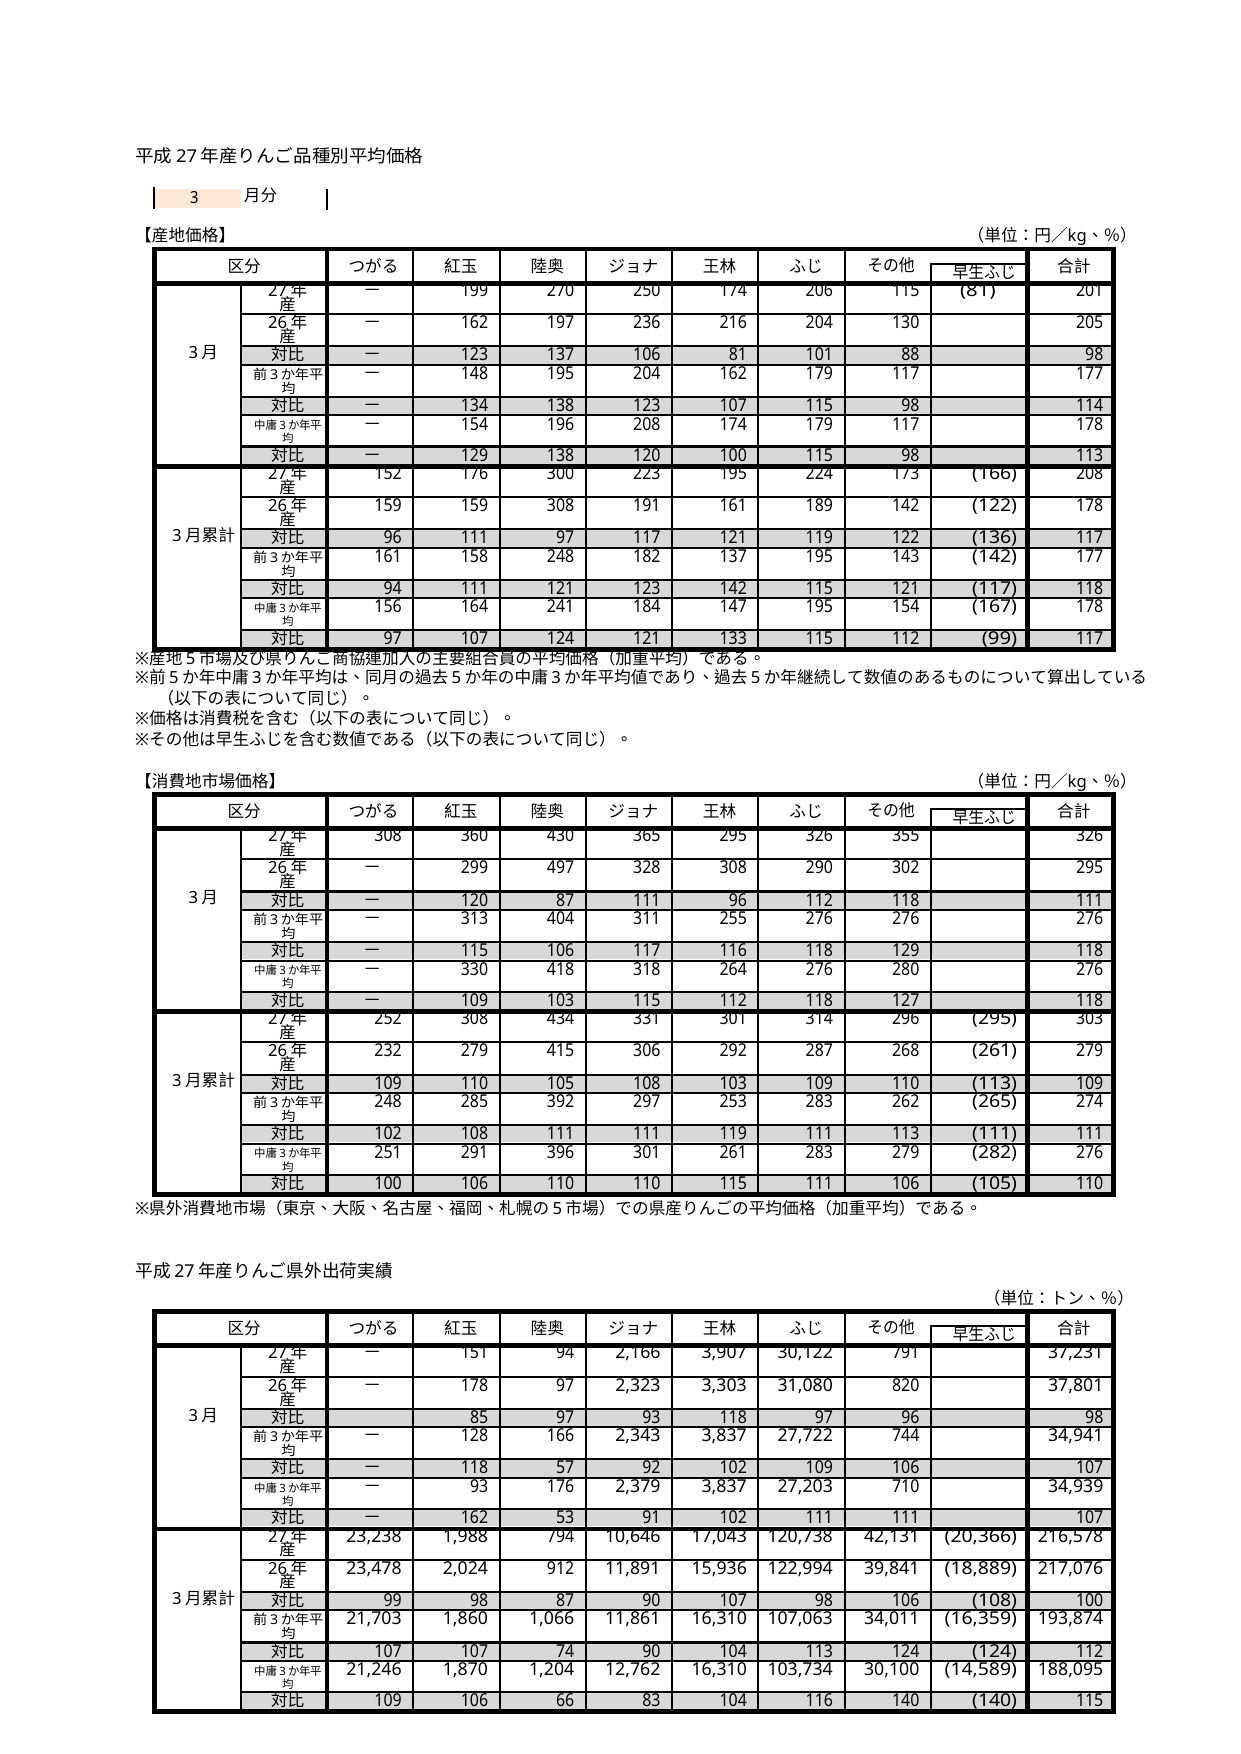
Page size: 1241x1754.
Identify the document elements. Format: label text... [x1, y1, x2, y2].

table_cell 112 [759, 893, 844, 909]
table_cell 26年産 [242, 498, 325, 528]
table_cell 134 [414, 398, 499, 414]
table_header 合計 [1030, 1314, 1111, 1343]
table_cell 97 [501, 1410, 585, 1426]
table_cell 120,738 [759, 1531, 844, 1558]
table_cell 94 [501, 1348, 585, 1376]
table_cell [932, 366, 1025, 396]
table_cell 早生ふじ [932, 1327, 1025, 1343]
table_cell 201 [1030, 286, 1111, 313]
table_cell 対比 [242, 1176, 325, 1192]
table_cell 109 [759, 1076, 844, 1092]
table_cell (113) [932, 1076, 1025, 1092]
table_cell 前3か年平均 [242, 1611, 325, 1641]
table_cell 102 [329, 1126, 412, 1142]
table_cell 3月 [157, 831, 240, 1009]
table_cell 1,870 [414, 1662, 499, 1691]
table_cell 3月累計 [157, 469, 240, 647]
table_cell 274 [1030, 1094, 1111, 1124]
table_cell 195 [673, 469, 757, 496]
table_cell 161 [673, 498, 757, 528]
table_cell 158 [414, 549, 499, 579]
table_cell － [329, 911, 412, 941]
table_cell (14,589) [932, 1662, 1025, 1691]
table_cell 241 [501, 599, 585, 628]
table_cell (108) [932, 1593, 1025, 1609]
table_cell 121 [501, 581, 585, 597]
table_cell 113 [846, 1126, 930, 1142]
table_header ジョナ [587, 1314, 671, 1343]
table_cell 121 [587, 631, 671, 647]
table_cell 195 [759, 599, 844, 628]
table_header 紅玉 [414, 797, 499, 826]
table_cell 1,860 [414, 1611, 499, 1641]
table_cell 236 [587, 315, 671, 345]
table_cell 199 [414, 286, 499, 313]
table_cell 96 [846, 1410, 930, 1426]
table_cell 115 [759, 581, 844, 597]
table_cell 111 [759, 1176, 844, 1192]
table_cell 107 [1030, 1510, 1111, 1526]
subtitle 平成27年産りんご県外出荷実績 [135, 1258, 398, 1283]
table_cell 115 [846, 286, 930, 313]
table_cell 291 [414, 1145, 499, 1174]
table_cell 308 [329, 831, 412, 858]
table_cell 103 [673, 1076, 757, 1092]
table_cell 3月 [157, 286, 240, 464]
table_cell 127 [846, 993, 930, 1009]
table_cell 142 [846, 498, 930, 528]
table_cell その他 [846, 808, 930, 826]
table_cell 対比 [242, 448, 325, 464]
table_cell － [329, 416, 412, 445]
table_cell 129 [414, 448, 499, 464]
table_cell 118 [1030, 943, 1111, 959]
table_cell 318 [587, 962, 671, 991]
table_cell 178 [414, 1378, 499, 1408]
table_cell 292 [673, 1043, 757, 1073]
table_header 王林 [673, 251, 757, 281]
subtitle 平成27年産りんご品種別平均価格 [135, 144, 1215, 168]
table_cell － [329, 893, 412, 909]
table_cell 120 [587, 448, 671, 464]
table_cell － [329, 366, 412, 396]
table_cell 27年産 [242, 469, 325, 496]
table_cell (140) [932, 1693, 1025, 1709]
table_cell 前3か年平均 [242, 549, 325, 579]
table_cell 106 [501, 943, 585, 959]
table_cell 164 [414, 599, 499, 628]
table_cell 27,722 [759, 1428, 844, 1458]
table_cell (111) [932, 1126, 1025, 1142]
table_cell 301 [673, 1014, 757, 1041]
table_cell 121 [673, 530, 757, 547]
table_cell 295 [673, 831, 757, 858]
table_cell 330 [414, 962, 499, 991]
table_cell 対比 [242, 1126, 325, 1142]
table_cell 97 [501, 1378, 585, 1408]
table_cell － [329, 1510, 412, 1526]
table_cell 216 [673, 315, 757, 345]
table_cell 264 [673, 962, 757, 991]
table_cell 106 [846, 1593, 930, 1609]
table_cell 255 [673, 911, 757, 941]
table_cell 87 [501, 1593, 585, 1609]
table_cell (99) [932, 631, 985, 647]
table_cell 前3か年平均 [242, 1428, 325, 1458]
table_cell 276 [759, 911, 844, 941]
table_cell 276 [1030, 1145, 1111, 1174]
table_cell 117 [587, 943, 671, 959]
table_cell 108 [587, 1076, 671, 1092]
table_cell 176 [501, 1479, 585, 1508]
table_cell 3,303 [673, 1378, 757, 1408]
table_cell 90 [587, 1644, 671, 1660]
table_cell 37,801 [1030, 1378, 1111, 1408]
table_cell 27年産 [242, 831, 325, 858]
table_cell 102 [673, 1460, 757, 1477]
table_cell 23,478 [329, 1561, 412, 1591]
table_cell 283 [759, 1145, 844, 1174]
table_cell 100 [1030, 1593, 1111, 1609]
table_cell 140 [846, 1693, 930, 1709]
table_cell 1,988 [414, 1531, 499, 1558]
table_cell (167) [932, 599, 1025, 628]
table_cell 対比 [242, 993, 325, 1009]
table_cell 83 [587, 1693, 671, 1709]
table_cell 162 [673, 366, 757, 396]
table_cell 124 [501, 631, 585, 647]
table_cell 109 [329, 1076, 412, 1092]
table_cell 121 [846, 581, 930, 597]
table_cell 111 [414, 581, 499, 597]
table_cell 122 [846, 530, 930, 547]
table_cell 110 [414, 1076, 499, 1092]
table_cell 96 [673, 893, 757, 909]
table_cell 90 [587, 1593, 671, 1609]
table_cell 99 [329, 1593, 412, 1609]
table_header つがる [329, 251, 412, 281]
table_cell 178 [1030, 498, 1111, 528]
table_cell 174 [673, 286, 757, 313]
table_cell (142) [932, 549, 1025, 579]
table_cell 早生ふじ [932, 265, 1025, 281]
table_cell 276 [759, 962, 844, 991]
table_cell 328 [587, 860, 671, 890]
table_cell 3,837 [673, 1428, 757, 1458]
table_cell 2,323 [587, 1378, 671, 1408]
table_cell [932, 911, 1025, 941]
table_cell 106 [587, 347, 671, 364]
table_cell 110 [501, 1176, 585, 1192]
table_cell 中庸3か年平均 [242, 416, 325, 445]
table_cell 103,734 [759, 1662, 844, 1691]
table_cell － [329, 1460, 412, 1477]
table_header [846, 1314, 1025, 1325]
table_cell 1,204 [501, 1662, 585, 1691]
table_cell 156 [329, 599, 412, 628]
table_cell 195 [759, 549, 844, 579]
table_cell 162 [414, 1510, 499, 1526]
table_header 合計 [1030, 251, 1111, 281]
table_cell 15,936 [673, 1561, 757, 1591]
table_cell 248 [329, 1094, 412, 1124]
table_cell 173 [846, 469, 930, 496]
table_cell 434 [501, 1014, 585, 1041]
table_cell － [329, 962, 412, 991]
table_cell 497 [501, 860, 585, 890]
table_cell － [329, 1479, 412, 1508]
table_cell 912 [501, 1561, 585, 1591]
table_cell 250 [587, 286, 671, 313]
table_cell 123 [587, 581, 671, 597]
table_cell 290 [759, 860, 844, 890]
table_cell 404 [501, 911, 585, 941]
table_cell 10,646 [587, 1531, 671, 1558]
table_cell 1,066 [501, 1611, 585, 1641]
table_cell 248 [501, 549, 585, 579]
table_cell 191 [587, 498, 671, 528]
table_cell 182 [587, 549, 671, 579]
table_cell 154 [414, 416, 499, 445]
table_cell [932, 315, 1025, 345]
table_cell 中庸3か年平均 [242, 1145, 325, 1174]
table_cell その他 [846, 1325, 930, 1343]
table_cell 中庸3か年平均 [242, 1479, 325, 1508]
table_cell 21,703 [329, 1611, 412, 1641]
table_cell 208 [1030, 469, 1111, 496]
table_cell 178 [1030, 416, 1111, 445]
table_cell 91 [587, 1510, 671, 1526]
table_cell 93 [587, 1410, 671, 1426]
table_cell 110 [846, 1076, 930, 1092]
text 【産地価格】 （単位：円／kg、％） [135, 224, 1215, 247]
table_cell 301 [587, 1145, 671, 1174]
table_cell [932, 962, 1025, 991]
table_cell 117 [846, 416, 930, 445]
table_cell 3月累計 [157, 1531, 240, 1709]
table_cell 314 [759, 1014, 844, 1041]
table_cell 130 [846, 315, 930, 345]
table_cell 115 [759, 398, 844, 414]
table_cell 103 [501, 993, 585, 1009]
table_cell 12,762 [587, 1662, 671, 1691]
table_header ふじ [759, 1314, 844, 1343]
table_cell 189 [759, 498, 844, 528]
table_cell (295) [932, 1014, 1025, 1041]
table_cell 396 [501, 1145, 585, 1174]
table_cell 112 [1030, 1644, 1111, 1660]
table_cell 270 [501, 286, 585, 313]
table_cell 中庸3か年平均 [242, 1662, 325, 1691]
table_cell 98 [759, 1593, 844, 1609]
table_cell 415 [501, 1043, 585, 1073]
table_cell (261) [932, 1043, 1025, 1073]
table_cell 116 [759, 1693, 844, 1709]
table_cell 早生ふじ [932, 810, 1025, 826]
table_cell [932, 1428, 1025, 1458]
table_cell [932, 1410, 1025, 1426]
table_cell 117 [1030, 631, 1111, 647]
table_cell 133 [673, 631, 757, 647]
table_cell 前3か年平均 [242, 1094, 325, 1124]
table_cell 196 [501, 416, 585, 445]
table_cell 283 [759, 1094, 844, 1124]
text ※県外消費地市場（東京、大阪、名古屋、福岡、札幌の5市場）での県産りんごの平均価格（加重平均）である。 [135, 1197, 1215, 1219]
table_cell 42,131 [846, 1531, 930, 1558]
table_cell 98 [846, 448, 930, 464]
table_cell 16,310 [673, 1662, 757, 1691]
table_cell 137 [501, 347, 585, 364]
table_cell 93 [414, 1479, 499, 1508]
table_cell 115 [587, 993, 671, 1009]
table_cell 111 [846, 1510, 930, 1526]
table_cell － [329, 1348, 412, 1376]
table_cell 123 [587, 398, 671, 414]
table_cell 107 [673, 398, 757, 414]
table_cell 137 [673, 549, 757, 579]
table_cell 85 [414, 1410, 499, 1426]
table_cell 118 [759, 993, 844, 1009]
table_cell 268 [846, 1043, 930, 1073]
table_cell － [329, 347, 412, 364]
table_cell 820 [846, 1378, 930, 1408]
table_cell － [329, 993, 412, 1009]
table_cell 3,837 [673, 1479, 757, 1508]
table_cell 118 [1030, 993, 1111, 1009]
table_cell 2,379 [587, 1479, 671, 1508]
table_cell 193,874 [1030, 1611, 1111, 1641]
table_cell 224 [759, 469, 844, 496]
table_cell 110 [587, 1176, 671, 1192]
table_cell 111 [414, 530, 499, 547]
table_cell － [329, 1378, 412, 1408]
table_cell 143 [846, 549, 930, 579]
table_cell 107 [414, 631, 499, 647]
table_cell 109 [759, 1460, 844, 1477]
text （単位：トン、％） [984, 1286, 1215, 1309]
table_cell 300 [501, 469, 585, 496]
table_cell 115 [414, 943, 499, 959]
table_cell (105) [932, 1176, 1025, 1192]
table_cell 177 [1030, 549, 1111, 579]
table_cell 対比 [242, 398, 325, 414]
table_cell 418 [501, 962, 585, 991]
table_cell 27年産 [242, 1531, 325, 1558]
table_cell 対比 [242, 347, 325, 364]
table_cell 対比 [242, 1460, 325, 1477]
table_cell 179 [759, 416, 844, 445]
table_cell 138 [501, 448, 585, 464]
table_cell 101 [759, 347, 844, 364]
table_cell 34,941 [1030, 1428, 1111, 1458]
table_cell 31,080 [759, 1378, 844, 1408]
table_cell 27年産 [242, 286, 325, 313]
table_cell (124) [932, 1644, 1025, 1660]
table_cell 17,043 [673, 1531, 757, 1558]
table_cell 97 [501, 530, 585, 547]
table_cell 94 [329, 581, 412, 597]
table_cell 2,166 [587, 1348, 671, 1376]
table_cell 34,939 [1030, 1479, 1111, 1508]
table_cell 119 [759, 530, 844, 547]
table_cell 311 [587, 911, 671, 941]
table_cell 118 [673, 1410, 757, 1426]
table_cell 251 [329, 1145, 412, 1174]
table_cell 117 [846, 366, 930, 396]
table_cell 111 [501, 1126, 585, 1142]
table_cell 204 [759, 315, 844, 345]
text （以下の表について同じ）。 [157, 688, 1215, 708]
table_cell 97 [759, 1410, 844, 1426]
table_cell 115 [759, 448, 844, 464]
table_cell 26年産 [242, 315, 325, 345]
table_cell 対比 [242, 893, 325, 909]
table_cell 100 [673, 448, 757, 464]
table_cell 113 [1030, 448, 1111, 464]
table_cell 308 [673, 860, 757, 890]
table_cell 111 [1030, 1126, 1111, 1142]
table_cell 232 [329, 1043, 412, 1073]
table_cell 161 [329, 549, 412, 579]
table_cell 119 [673, 1126, 757, 1142]
table_cell 107 [673, 1593, 757, 1609]
table_cell [932, 943, 1025, 959]
table_cell 113 [759, 1644, 844, 1660]
table_cell (99) [984, 631, 1014, 647]
table_cell 253 [673, 1094, 757, 1124]
table_cell 148 [414, 366, 499, 396]
table_cell (16,359) [932, 1611, 1025, 1641]
table_header つがる [329, 1314, 412, 1343]
table_cell [932, 893, 1025, 909]
table_cell 252 [329, 1014, 412, 1041]
table_cell 対比 [242, 631, 325, 647]
table_cell 159 [414, 498, 499, 528]
table_cell 107 [414, 1644, 499, 1660]
table_cell 21,246 [329, 1662, 412, 1691]
table_cell 262 [846, 1094, 930, 1124]
table_cell 116 [673, 943, 757, 959]
table_cell 303 [1030, 1014, 1111, 1041]
table_cell 106 [846, 1460, 930, 1477]
text 【消費地市場価格】 （単位：円／kg、％） [135, 769, 1215, 792]
table_cell 106 [414, 1693, 499, 1709]
table_cell 107,063 [759, 1611, 844, 1641]
table_cell 313 [414, 911, 499, 941]
table_cell 111 [759, 1510, 844, 1526]
table_cell － [329, 398, 412, 414]
table_cell 195 [501, 366, 585, 396]
table_cell 118 [1030, 581, 1111, 597]
table_cell 74 [501, 1644, 585, 1660]
table_cell 280 [846, 962, 930, 991]
table_cell 147 [673, 599, 757, 628]
table_cell 109 [414, 993, 499, 1009]
table_cell 176 [414, 469, 499, 496]
table_cell [932, 860, 1025, 890]
table_cell (136) [932, 530, 1025, 547]
table_cell 205 [1030, 315, 1111, 345]
table_cell 114 [1030, 398, 1111, 414]
table_cell 104 [673, 1644, 757, 1660]
text ※産地5市場及び県りんご商協連加入の主要組合員の平均価格（加重平均）である。 [135, 652, 1215, 667]
table_cell 11,891 [587, 1561, 671, 1591]
table_cell 744 [846, 1428, 930, 1458]
table_cell 276 [1030, 962, 1111, 991]
table_cell 297 [587, 1094, 671, 1124]
table_cell 30,122 [759, 1348, 844, 1376]
table_cell － [329, 1428, 412, 1458]
table_cell [329, 1410, 412, 1426]
table_cell 308 [501, 498, 585, 528]
table_cell 306 [587, 1043, 671, 1073]
table_cell 430 [501, 831, 585, 858]
table_header 合計 [1030, 797, 1111, 826]
table_cell 295 [1030, 860, 1111, 890]
table_cell 326 [759, 831, 844, 858]
table_cell 287 [759, 1043, 844, 1073]
table_cell 112 [846, 631, 930, 647]
table_cell 174 [673, 416, 757, 445]
table_cell 105 [501, 1076, 585, 1092]
table_cell 2,024 [414, 1561, 499, 1591]
table_cell 107 [329, 1644, 412, 1660]
table_cell [932, 416, 1025, 445]
table_cell 217,076 [1030, 1561, 1111, 1591]
table_cell 308 [414, 1014, 499, 1041]
table_cell 98 [846, 398, 930, 414]
table_cell 124 [846, 1644, 930, 1660]
table_cell 162 [414, 315, 499, 345]
table_cell 109 [329, 1693, 412, 1709]
table_cell 123 [414, 347, 499, 364]
table_cell 110 [1030, 1176, 1111, 1192]
table_cell 27年産 [242, 1348, 325, 1376]
table_cell 276 [1030, 911, 1111, 941]
table_cell 97 [329, 631, 412, 647]
table_cell 117 [1030, 530, 1111, 547]
table_cell 117 [587, 530, 671, 547]
table_cell 177 [1030, 366, 1111, 396]
table_cell [932, 1348, 1025, 1376]
table_cell 129 [846, 943, 930, 959]
table_cell 392 [501, 1094, 585, 1124]
table_header 陸奥 [501, 251, 585, 281]
table_cell 223 [587, 469, 671, 496]
table_cell 115 [1030, 1693, 1111, 1709]
table_cell 188,095 [1030, 1662, 1111, 1691]
table_header 王林 [673, 1314, 757, 1343]
table_cell 296 [846, 1014, 930, 1041]
table_cell 285 [414, 1094, 499, 1124]
table_cell 3月 [157, 1348, 240, 1526]
table_cell [932, 993, 1025, 1009]
table_cell 対比 [242, 1410, 325, 1426]
table_header ジョナ [587, 251, 671, 281]
table_cell [932, 1510, 1025, 1526]
table_cell 中庸3か年平均 [242, 962, 325, 991]
table_cell － [329, 315, 412, 345]
table_header ふじ [759, 797, 844, 826]
table_cell 365 [587, 831, 671, 858]
table_cell 3,907 [673, 1348, 757, 1376]
table_cell 794 [501, 1531, 585, 1558]
table_cell 37,231 [1030, 1348, 1111, 1376]
table_cell 53 [501, 1510, 585, 1526]
table_cell 対比 [242, 1593, 325, 1609]
table_cell (20,366) [932, 1531, 1025, 1558]
table_cell 88 [846, 347, 930, 364]
table_cell 128 [414, 1428, 499, 1458]
table_cell 142 [673, 581, 757, 597]
table_cell － [329, 860, 412, 890]
table_cell 106 [414, 1176, 499, 1192]
table_cell [932, 831, 1025, 858]
table_cell 261 [673, 1145, 757, 1174]
table_cell 81 [673, 347, 757, 364]
table_cell 34,011 [846, 1611, 930, 1641]
table_cell 166 [501, 1428, 585, 1458]
table_header つがる [329, 797, 412, 826]
table_cell 2,343 [587, 1428, 671, 1458]
table_cell 対比 [242, 1510, 325, 1526]
table_cell 98 [1030, 1410, 1111, 1426]
table_cell 118 [759, 943, 844, 959]
table_cell 154 [846, 599, 930, 628]
table_cell 57 [501, 1460, 585, 1477]
table_cell [932, 347, 1025, 364]
table_header ふじ [759, 251, 844, 281]
table_cell 対比 [242, 530, 325, 547]
table_cell 11,861 [587, 1611, 671, 1641]
table_cell 102 [673, 1510, 757, 1526]
table_cell [932, 1479, 1025, 1508]
table_cell 前3か年平均 [242, 911, 325, 941]
table_cell 111 [759, 1126, 844, 1142]
table_header [846, 797, 1025, 808]
table_cell (122) [932, 498, 1025, 528]
table_header 王林 [673, 797, 757, 826]
table_cell [932, 1460, 1025, 1477]
table_cell 92 [587, 1460, 671, 1477]
table_cell 96 [329, 530, 412, 547]
table_header 区分 [157, 797, 325, 826]
table_cell 66 [501, 1693, 585, 1709]
table_cell 87 [501, 893, 585, 909]
table_cell 159 [329, 498, 412, 528]
table_cell 276 [846, 911, 930, 941]
table_cell 118 [846, 893, 930, 909]
table_cell [932, 398, 1025, 414]
table_cell [932, 448, 1025, 464]
table_cell 216,578 [1030, 1531, 1111, 1558]
table_cell 111 [1030, 893, 1111, 909]
table_header 区分 [157, 1314, 325, 1343]
table_cell 23,238 [329, 1531, 412, 1558]
table_cell (282) [932, 1145, 1025, 1174]
table_cell 204 [587, 366, 671, 396]
table_cell － [329, 448, 412, 464]
table_cell 151 [414, 1348, 499, 1376]
table_cell 138 [501, 398, 585, 414]
text ※価格は消費税を含む（以下の表について同じ）。 [135, 708, 1215, 729]
table_cell 111 [587, 1126, 671, 1142]
table_cell 39,841 [846, 1561, 930, 1591]
table_cell 対比 [242, 1693, 325, 1709]
table_cell 179 [759, 366, 844, 396]
table_cell 178 [1030, 599, 1111, 628]
table_cell 331 [587, 1014, 671, 1041]
table_cell (117) [932, 581, 1025, 597]
table_cell (18,889) [932, 1561, 1025, 1591]
table_cell 26年産 [242, 1378, 325, 1408]
table_cell 中庸3か年平均 [242, 599, 325, 628]
table_cell 3月累計 [157, 1014, 240, 1192]
table_cell 対比 [242, 943, 325, 959]
table_cell その他 [846, 263, 930, 281]
table_cell 26年産 [242, 1043, 325, 1073]
table_cell 106 [846, 1176, 930, 1192]
table_cell 111 [587, 893, 671, 909]
table_cell 対比 [242, 1644, 325, 1660]
table_cell 前3か年平均 [242, 366, 325, 396]
table_cell 355 [846, 831, 930, 858]
table_cell [932, 1378, 1025, 1408]
table_cell 360 [414, 831, 499, 858]
table_cell 対比 [242, 1076, 325, 1092]
table_cell 27年産 [242, 1014, 325, 1041]
table_cell 112 [673, 993, 757, 1009]
table_cell 302 [846, 860, 930, 890]
text ※その他は早生ふじを含む数値である（以下の表について同じ）。 [135, 729, 1215, 750]
table_cell (265) [932, 1094, 1025, 1124]
table_cell 120 [414, 893, 499, 909]
table_cell 184 [587, 599, 671, 628]
table_cell － [329, 286, 412, 313]
table_cell 118 [414, 1460, 499, 1477]
table_header 紅玉 [414, 251, 499, 281]
table_cell 対比 [242, 581, 325, 597]
table_cell 326 [1030, 831, 1111, 858]
table_cell 206 [759, 286, 844, 313]
table_cell 152 [329, 469, 412, 496]
text ※前5か年中庸3か年平均は、同月の過去5か年の中庸3か年平均値であり、過去5か年継続して数値のあるものについて算出している [135, 667, 1215, 688]
table_cell 279 [414, 1043, 499, 1073]
table_header 区分 [157, 251, 325, 281]
table_header 陸奥 [501, 1314, 585, 1343]
table_cell 115 [759, 631, 844, 647]
table_cell 299 [414, 860, 499, 890]
table_cell 100 [329, 1176, 412, 1192]
table_cell 122,994 [759, 1561, 844, 1591]
table_cell (166) [932, 469, 1025, 496]
table_cell 197 [501, 315, 585, 345]
table_cell 279 [846, 1145, 930, 1174]
table_cell 279 [1030, 1043, 1111, 1073]
table_cell 108 [414, 1126, 499, 1142]
table_cell 107 [1030, 1460, 1111, 1477]
table_cell 30,100 [846, 1662, 930, 1691]
table_header ジョナ [587, 797, 671, 826]
table_cell 16,310 [673, 1611, 757, 1641]
table_cell 791 [846, 1348, 930, 1376]
table_cell 26年産 [242, 860, 325, 890]
table_header [846, 251, 1025, 262]
table_cell 27,203 [759, 1479, 844, 1508]
table_cell 710 [846, 1479, 930, 1508]
table_cell － [329, 943, 412, 959]
table_cell 115 [673, 1176, 757, 1192]
table_cell 98 [1030, 347, 1111, 364]
table_cell 109 [1030, 1076, 1111, 1092]
table_header 紅玉 [414, 1314, 499, 1343]
table_cell 26年産 [242, 1561, 325, 1591]
table_cell 104 [673, 1693, 757, 1709]
table_cell (81) [932, 286, 1025, 313]
table_header 陸奥 [501, 797, 585, 826]
table_cell 98 [414, 1593, 499, 1609]
table_cell 208 [587, 416, 671, 445]
